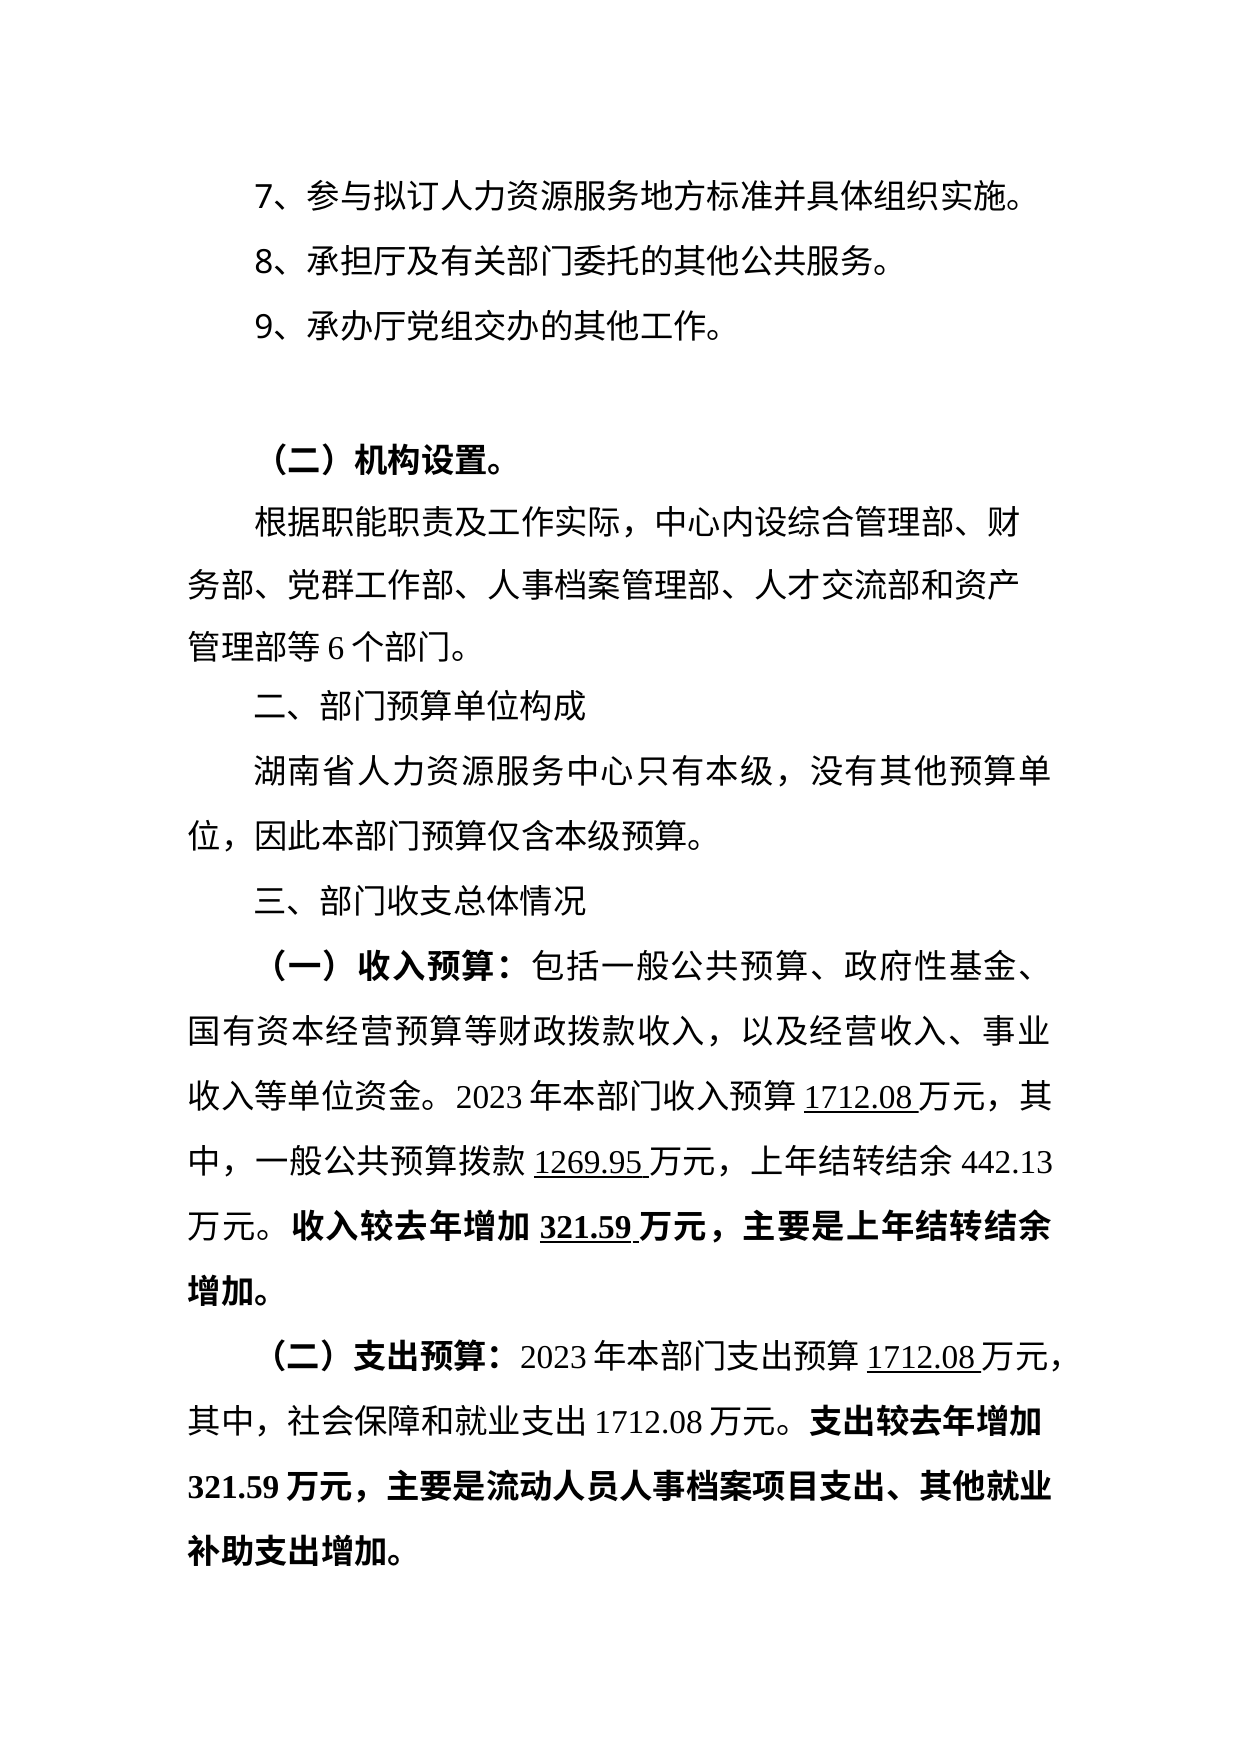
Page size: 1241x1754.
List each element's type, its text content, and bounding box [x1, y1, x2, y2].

list 机构设置。 [187, 422, 1053, 484]
list 根据职能职责及工作实际，中心内设综合管理部、财务部、党群工作部、人事档案管理部、人才交流部和资产管理部等6个部门。 [187, 484, 1053, 672]
text （二）支出预算：2023年本部门支出预算1712.08万元，其中，社会保障和就业支出1712.08万元。支出较去年增加321.59万元，主要是流动人员人事档案项目支出、其他就业补助支出增加。 [187, 1322, 1053, 1582]
text （一）收入预算：包括一般公共预算、政府性基金、国有资本经营预算等财政拨款收入，以及经营收入、事业收入等单位资金。2023年本部门收入预算1712.08万元，其中，一般公共预算拨款1269.95万元，上年结转结余442.13万元。收入较去年增加321.59万元，主要是上年结转结余增加。 [187, 932, 1053, 1322]
text 三、部门收支总体情况 [187, 867, 1053, 932]
text 8、承担厅及有关部门委托的其他公共服务。 [187, 227, 1053, 292]
text 7、参与拟订人力资源服务地方标准并具体组织实施。 [187, 162, 1053, 227]
text 二、部门预算单位构成 [187, 672, 1053, 737]
text 湖南省人力资源服务中心只有本级，没有其他预算单位，因此本部门预算仅含本级预算。 [187, 737, 1053, 867]
text 9、承办厅党组交办的其他工作。 [187, 292, 1053, 357]
